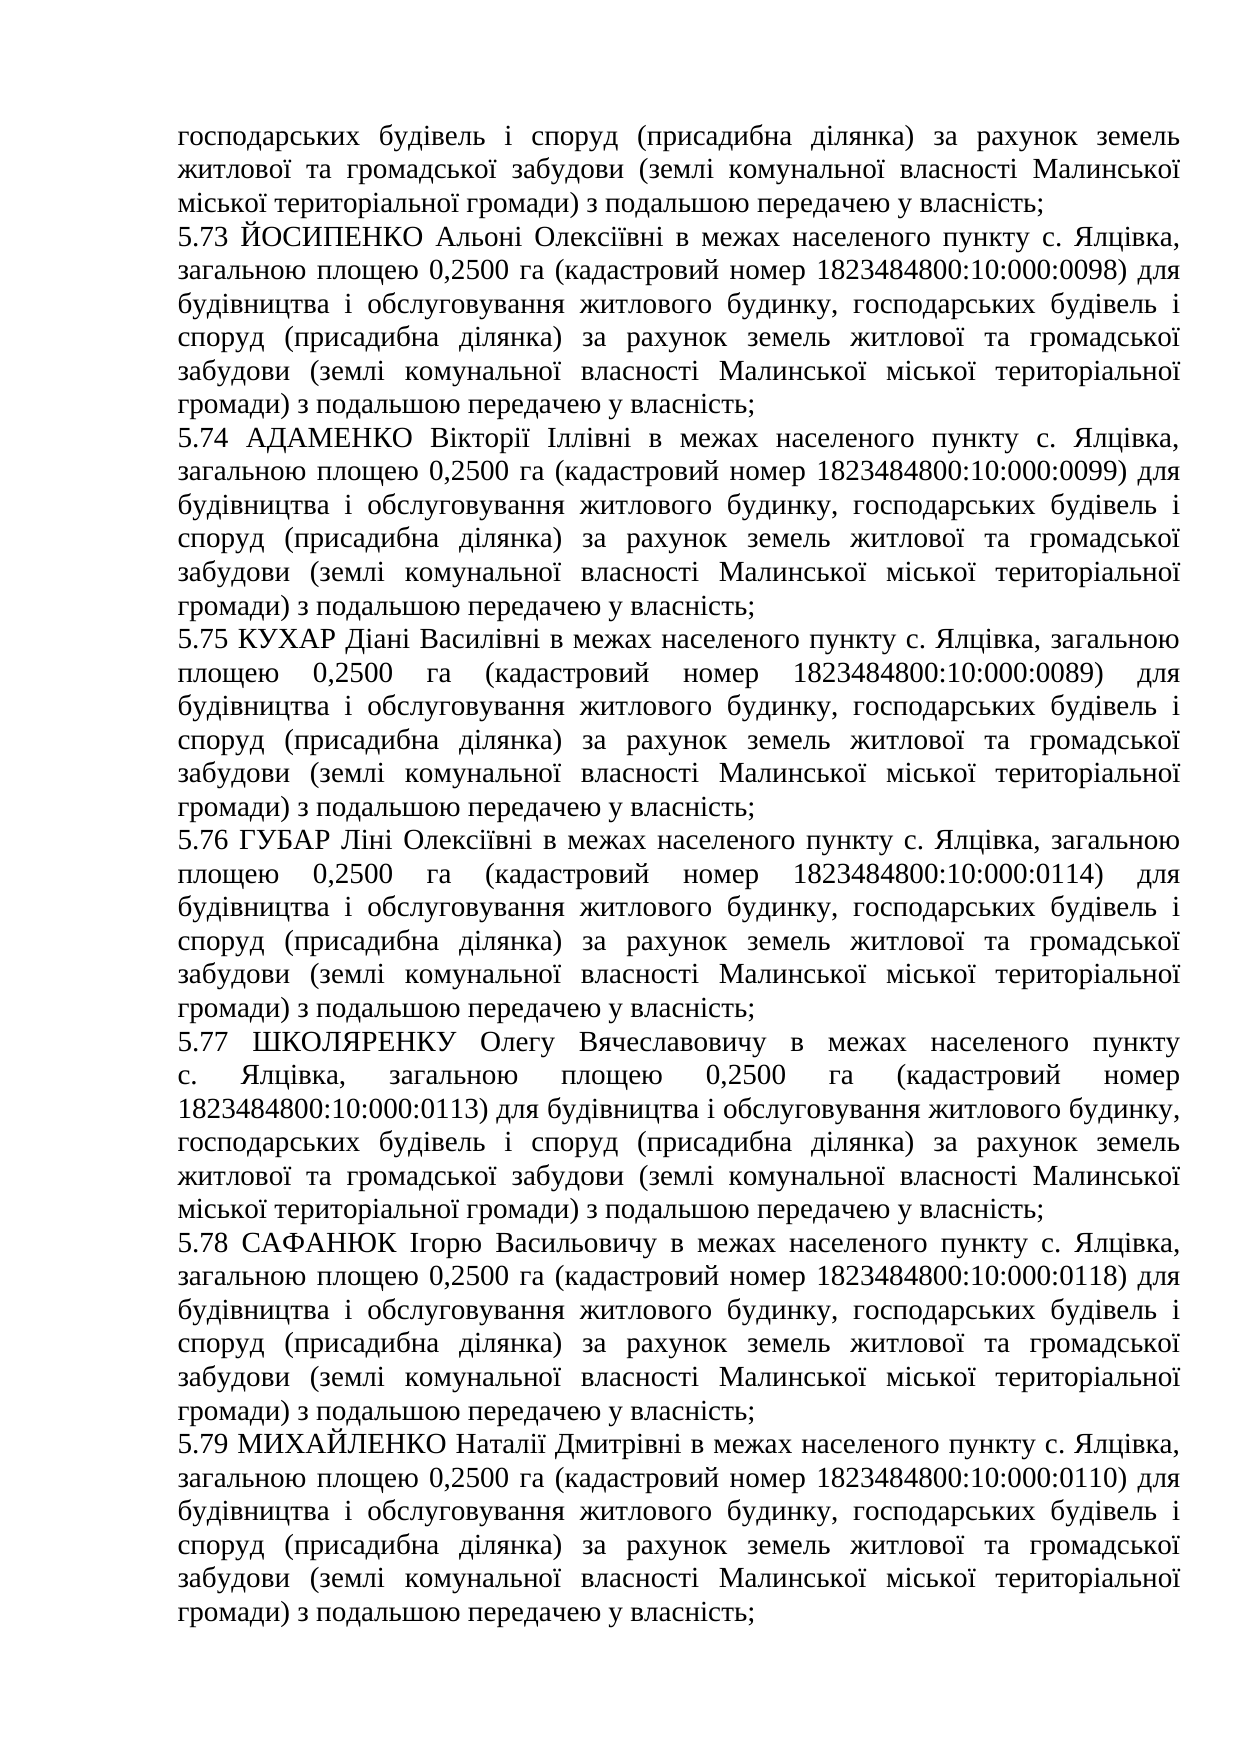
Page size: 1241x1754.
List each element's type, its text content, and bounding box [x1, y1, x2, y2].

text 5.76 ГУБАР Ліні Олексіївні в межах населеного пункту с. Ялцівка, загальною площею 0,2500 га (кадастровий номер 1823484800:10:000:0114) для будівництва і обслуговування житлового будинку, господарських будівель і споруд (присадибна ділянка) за рахунок земель житлової та громадської забудови (землі комунальної власності Малинської міської територіальної громади) з подальшою передачею у власність; [177, 822, 1181, 1024]
text 5.75 КУХАР Діані Василівні в межах населеного пункту с. Ялцівка, загальною площею 0,2500 га (кадастровий номер 1823484800:10:000:0089) для будівництва і обслуговування житлового будинку, господарських будівель і споруд (присадибна ділянка) за рахунок земель житлової та громадської забудови (землі комунальної власності Малинської міської територіальної громади) з подальшою передачею у власність; [177, 621, 1181, 822]
text 5.73 ЙОСИПЕНКО Альоні Олексіївні в межах населеного пункту с. Ялцівка, загальною площею 0,2500 га (кадастровий номер 1823484800:10:000:0098) для будівництва і обслуговування житлового будинку, господарських будівель і споруд (присадибна ділянка) за рахунок земель житлової та громадської забудови (землі комунальної власності Малинської міської територіальної громади) з подальшою передачею у власність; [177, 219, 1181, 420]
text 5.79 МИХАЙЛЕНКО Наталії Дмитрівні в межах населеного пункту с. Ялцівка, загальною площею 0,2500 га (кадастровий номер 1823484800:10:000:0110) для будівництва і обслуговування житлового будинку, господарських будівель і споруд (присадибна ділянка) за рахунок земель житлової та громадської забудови (землі комунальної власності Малинської міської територіальної громади) з подальшою передачею у власність; [177, 1426, 1181, 1627]
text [177, 118, 1181, 219]
text 5.78 САФАНЮК Ігорю Васильовичу в межах населеного пункту с. Ялцівка, загальною площею 0,2500 га (кадастровий номер 1823484800:10:000:0118) для будівництва і обслуговування житлового будинку, господарських будівель і споруд (присадибна ділянка) за рахунок земель житлової та громадської забудови (землі комунальної власності Малинської міської територіальної громади) з подальшою передачею у власність; [177, 1225, 1181, 1426]
text 5.77 ШКОЛЯРЕНКУ Олегу Вячеславовичу в межах населеного пункту с. Ялцівка, загальною площею 0,2500 га (кадастровий номер 1823484800:10:000:0113) для будівництва і обслуговування житлового будинку, господарських будівель і споруд (присадибна ділянка) за рахунок земель житлової та громадської забудови (землі комунальної власності Малинської міської територіальної громади) з подальшою передачею у власність; [177, 1024, 1181, 1225]
text 5.74 АДАМЕНКО Вікторії Іллівні в межах населеного пункту с. Ялцівка, загальною площею 0,2500 га (кадастровий номер 1823484800:10:000:0099) для будівництва і обслуговування житлового будинку, господарських будівель і споруд (присадибна ділянка) за рахунок земель житлової та громадської забудови (землі комунальної власності Малинської міської територіальної громади) з подальшою передачею у власність; [177, 420, 1181, 621]
